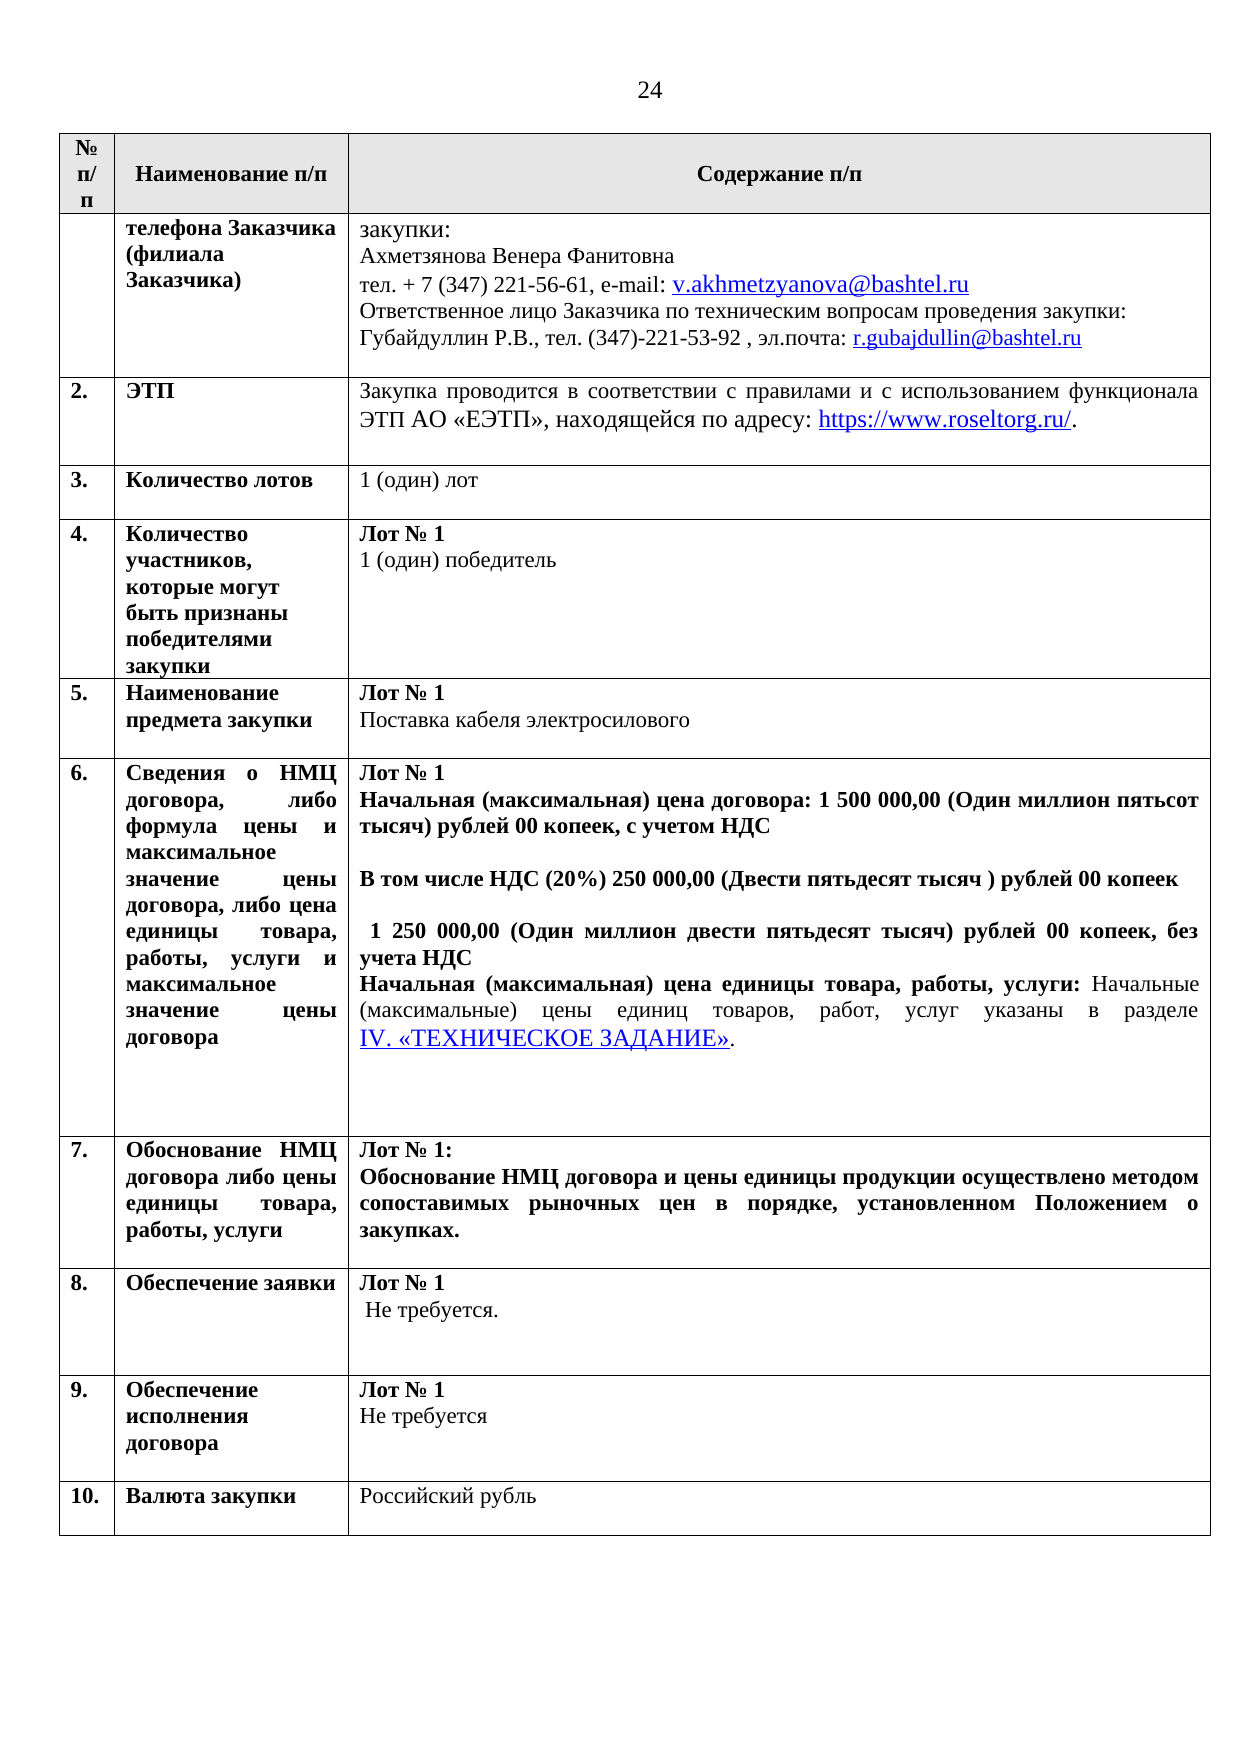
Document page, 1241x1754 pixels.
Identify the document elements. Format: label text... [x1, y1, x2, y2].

table_cell Обоснование НМЦ договора либо цены единицы товара, работы, услуги [115, 1137, 348, 1268]
table_header Содержание п/п [349, 134, 1210, 213]
table_cell Лот № 1 Поставка кабеля электросилового [349, 679, 1210, 758]
table_cell Лот № 1 Начальная (максимальная) цена договора: 1 500 000,00 (Один миллион пятьсот тысяч) рублей 00 копеек, с учетом НДС В том числе НДС (20%) 250 000,00 (Двести пятьдесят тысяч ) рублей 00 копеек 1 250 000,00 (Один миллион двести пятьдесят тысяч) рублей 00 копеек, без учета НДС Начальная (максимальная) цена единицы товара, работы, услуги: Начальные (максимальные) цены единиц товаров, работ, услуг указаны в разделе IV. «ТЕХНИЧЕСКОЕ ЗАДАНИЕ». [349, 759, 1210, 1136]
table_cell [115, 214, 348, 377]
table_cell [60, 679, 114, 758]
table_cell Закупка проводится в соответствии с правилами и с использованием функционала ЭТП АО «ЕЭТП», находящейся по адресу: https://www.roseltorg.ru/. [349, 378, 1210, 465]
table_cell [60, 378, 114, 465]
table_cell Российский рубль [349, 1482, 1210, 1535]
table_cell 1 (один) лот [349, 466, 1210, 519]
table_cell [60, 1376, 114, 1481]
table_header № п/п [60, 134, 114, 213]
table_cell [60, 520, 114, 678]
table_cell Обеспечение заявки [115, 1269, 348, 1375]
table_cell Обеспечение исполнения договора [115, 1376, 348, 1481]
table_cell Наименование предмета закупки [115, 679, 348, 758]
table_cell Количество участников, которые могут быть признаны победителями закупки [115, 520, 348, 678]
table_cell ЭТП [115, 378, 348, 465]
table_cell Лот № 1 1 (один) победитель [349, 520, 1210, 678]
table_cell Количество лотов [115, 466, 348, 519]
table_header Наименование п/п [115, 134, 348, 213]
table_cell Лот № 1 Не требуется. [349, 1269, 1210, 1375]
table_cell [60, 1482, 114, 1535]
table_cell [349, 214, 1210, 377]
table_cell Лот № 1 Не требуется [349, 1376, 1210, 1481]
table_cell [60, 1137, 114, 1268]
table_cell [60, 214, 114, 377]
table_cell [60, 759, 114, 1136]
table_cell [60, 466, 114, 519]
table_cell Лот № 1: Обоснование НМЦ договора и цены единицы продукции осуществлено методом сопоставимых рыночных цен в порядке, установленном Положением о закупках. [349, 1137, 1210, 1268]
table_cell [60, 1269, 114, 1375]
table_cell Валюта закупки [115, 1482, 348, 1535]
table_cell Сведения о НМЦ договора, либо формула цены и максимальное значение цены договора, либо цена единицы товара, работы, услуги и максимальное значение цены договора [115, 759, 348, 1136]
